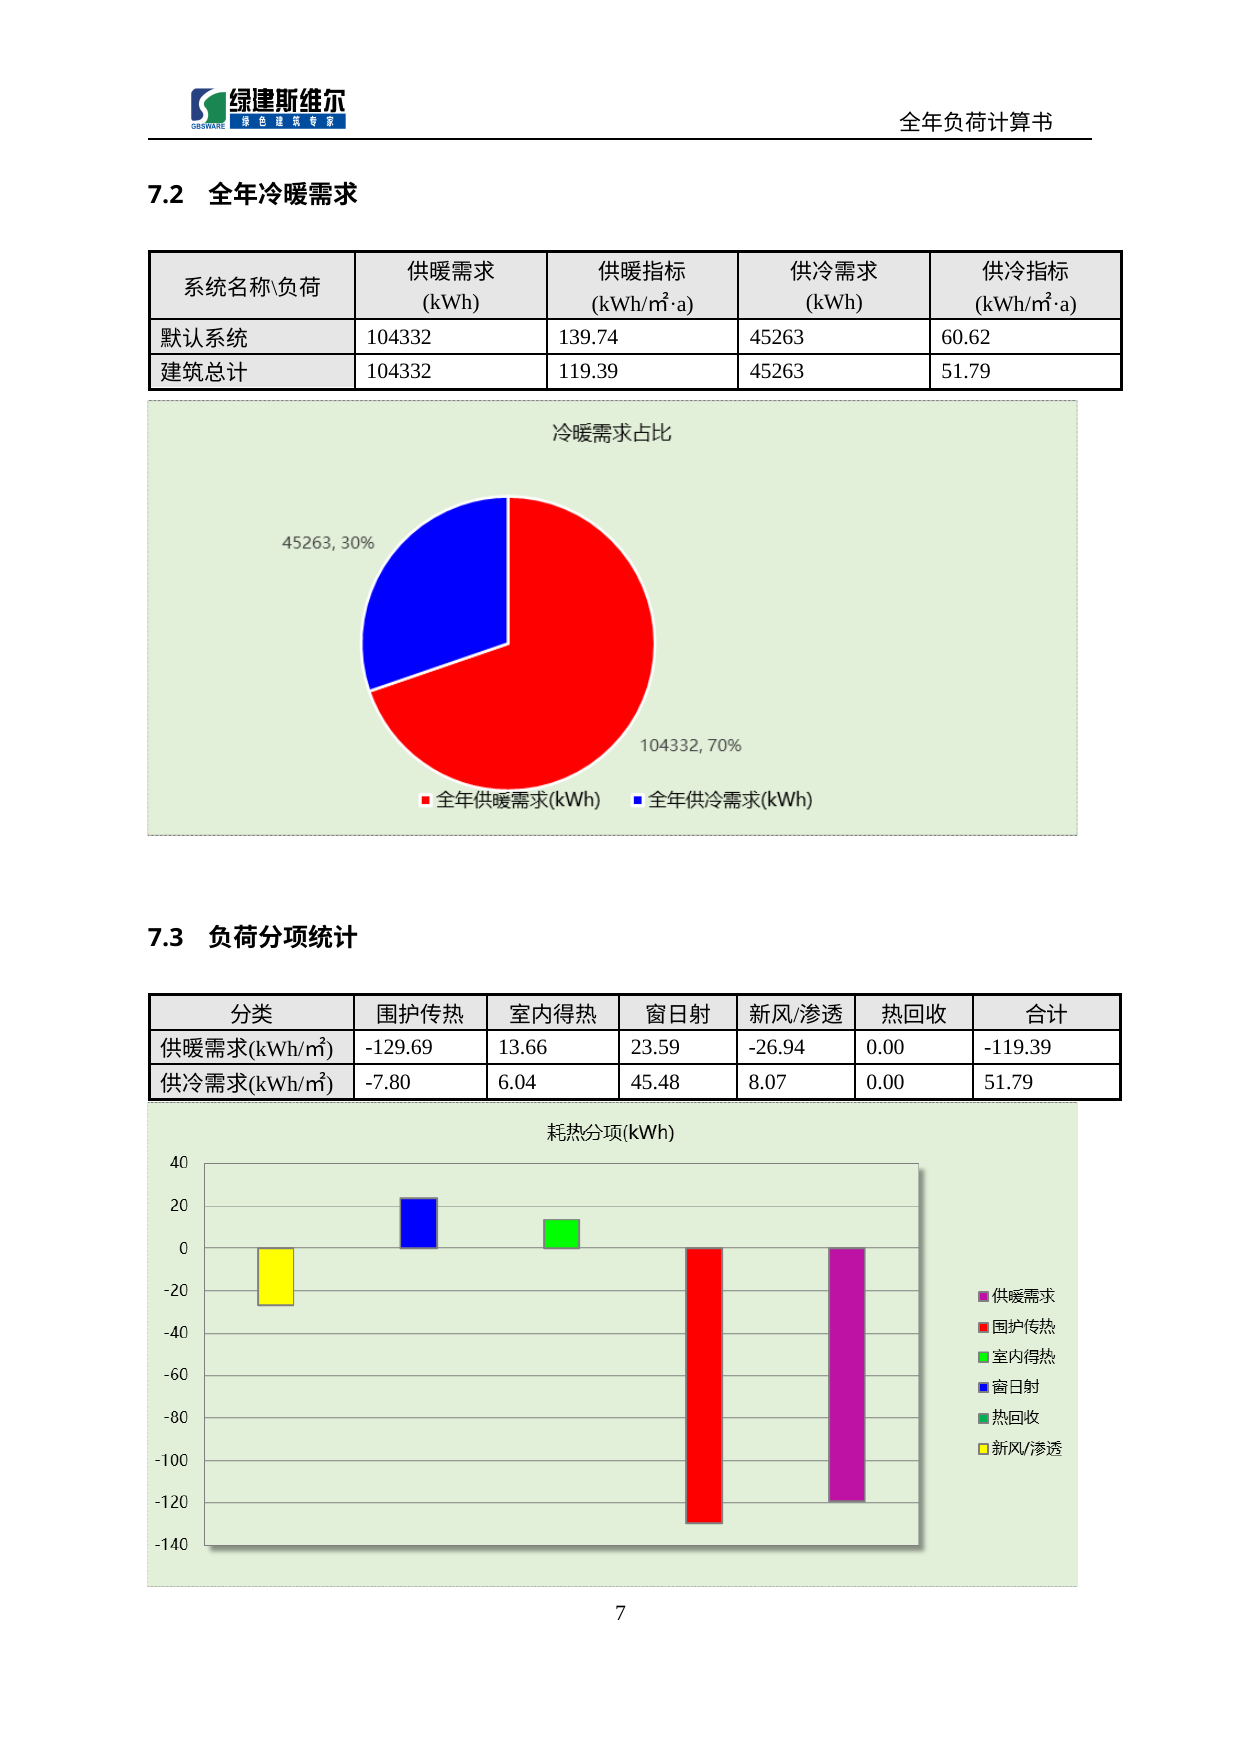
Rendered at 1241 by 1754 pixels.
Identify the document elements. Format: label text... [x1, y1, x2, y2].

table_header 围护传热 [355, 996, 486, 1029]
table_cell 13.66 [488, 1031, 618, 1063]
table_header 供冷指标 (kWh/㎡·a) [931, 253, 1120, 318]
table_cell -129.69 [355, 1031, 486, 1063]
table_cell 60.62 [931, 320, 1120, 353]
table_cell 104332 [356, 355, 546, 387]
table_cell 139.74 [548, 320, 737, 353]
table_cell -119.39 [974, 1031, 1119, 1063]
table_cell 0.00 [856, 1031, 972, 1063]
table_header 新风/渗透 [738, 996, 854, 1029]
table_cell 45263 [739, 355, 929, 387]
table_header 供暖指标 (kWh/㎡·a) [548, 253, 737, 318]
table_header 供冷需求 (kWh) [739, 253, 929, 318]
table_cell 8.07 [738, 1065, 854, 1098]
picture [147, 1102, 1078, 1587]
table_cell 45263 [739, 320, 929, 353]
table_header 热回收 [856, 996, 972, 1029]
table_cell 119.39 [548, 355, 737, 387]
table_header 窗日射 [620, 996, 736, 1029]
table_cell 建筑总计 [151, 355, 354, 387]
table_header 室内得热 [488, 996, 618, 1029]
picture [147, 400, 1078, 836]
table_cell 51.79 [974, 1065, 1119, 1098]
table_header 合计 [974, 996, 1119, 1029]
table_cell 23.59 [620, 1031, 736, 1063]
table_cell -26.94 [738, 1031, 854, 1063]
table_cell 默认系统 [151, 320, 354, 353]
table_cell 104332 [356, 320, 546, 353]
table_cell 45.48 [620, 1065, 736, 1098]
table_cell 供暖需求(kWh/㎡) [151, 1031, 353, 1063]
table_cell 供冷需求(kWh/㎡) [151, 1065, 353, 1098]
picture [187, 88, 347, 130]
subtitle 负荷分项统计 [148, 903, 1092, 968]
table_header 供暖需求 (kWh) [356, 253, 546, 318]
table_cell 6.04 [488, 1065, 618, 1098]
table_header 分类 [151, 996, 353, 1029]
table_header 系统名称\负荷 [151, 253, 354, 318]
table_cell 51.79 [931, 355, 1120, 387]
subtitle 全年冷暖需求 [148, 160, 1092, 225]
table_cell -7.80 [355, 1065, 486, 1098]
table_cell 0.00 [856, 1065, 972, 1098]
